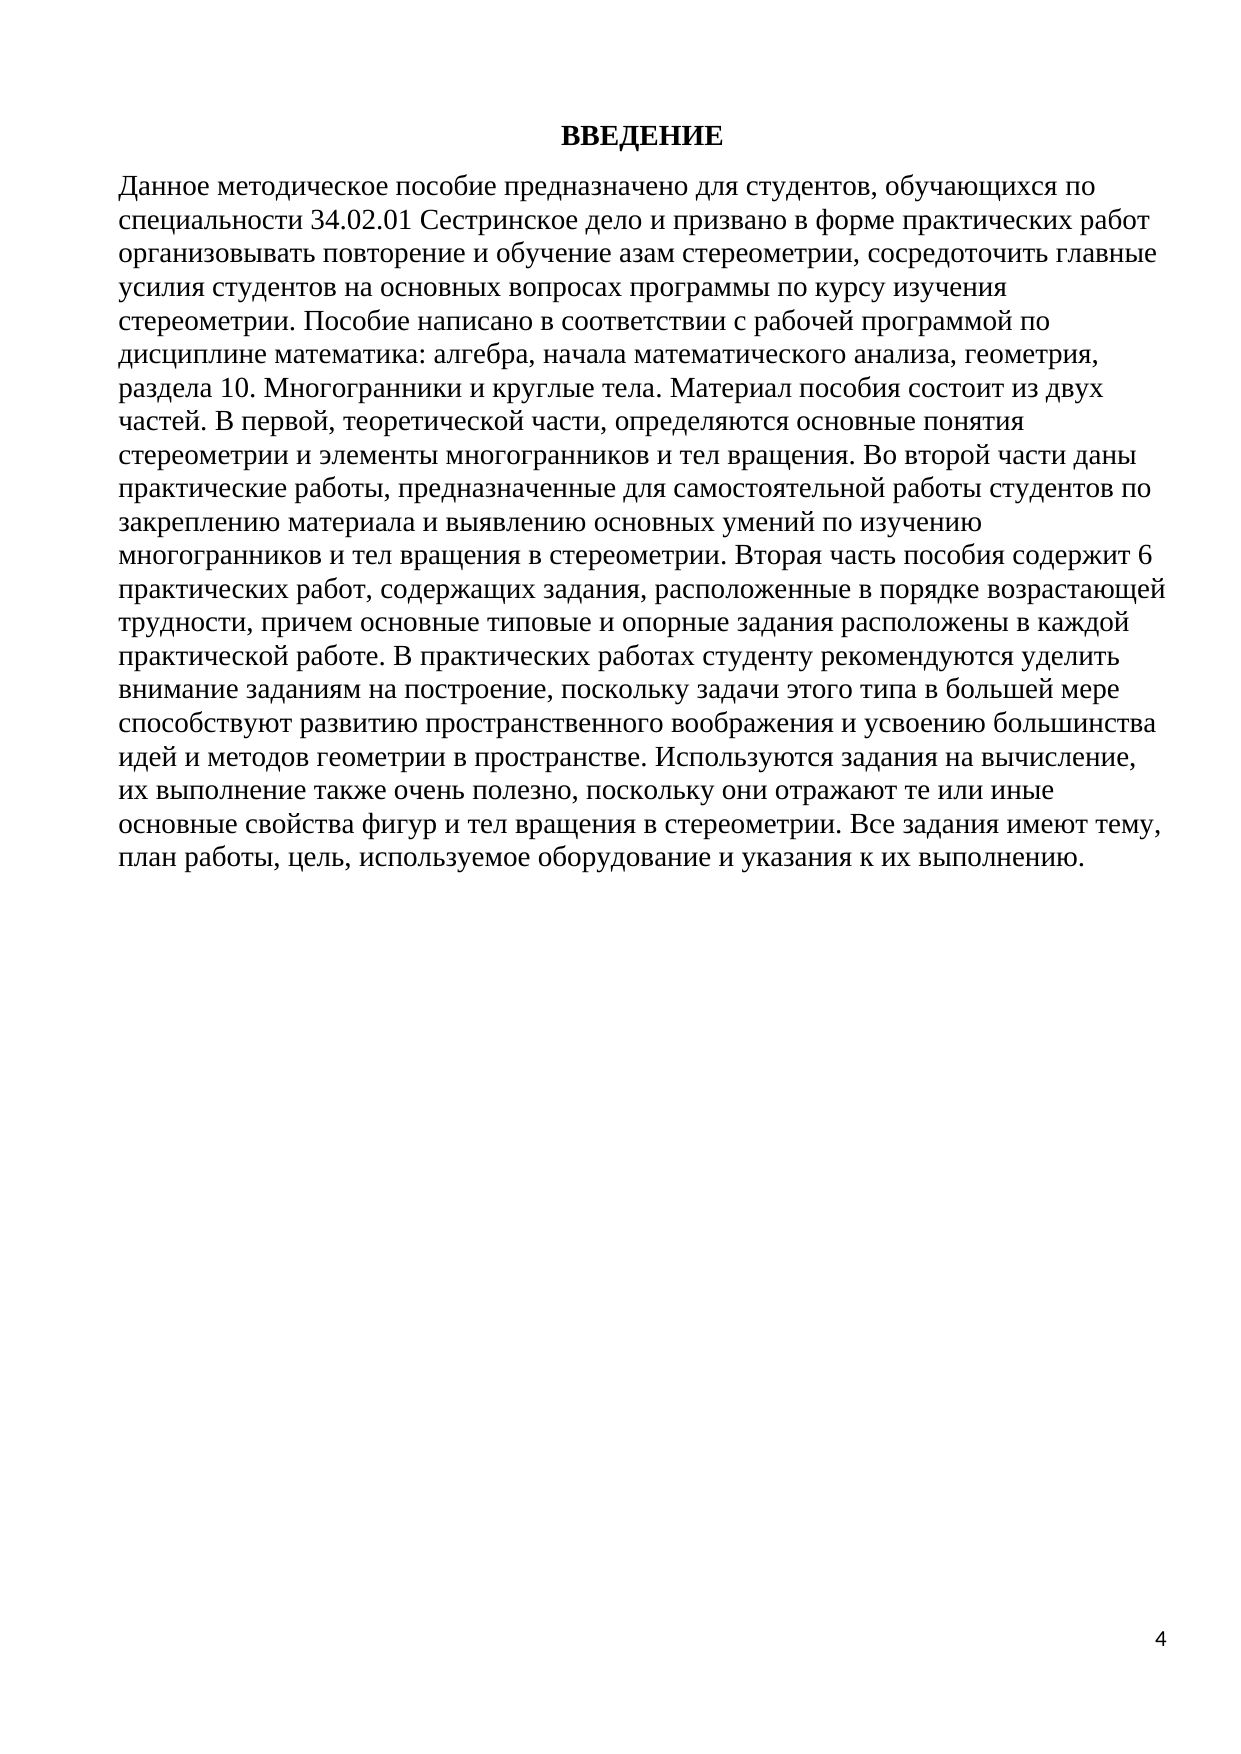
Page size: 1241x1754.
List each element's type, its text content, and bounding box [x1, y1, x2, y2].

text Данное методическое пособие предназначено для студентов, обучающихся по специальности 34.02.01 Сестринское дело и призвано в форме практических работ организовывать повторение и обучение азам стереометрии, сосредоточить главные усилия студентов на основных вопросах программы по курсу изучения стереометрии. Пособие написано в соответствии с рабочей программой по дисциплине математика: алгебра, начала математического анализа, геометрия, раздела 10. Многогранники и круглые тела. Материал пособия состоит из двух частей. В первой, теоретической части, определяются основные понятия стереометрии и элементы многогранников и тел вращения. Во второй части даны практические работы, предназначенные для самостоятельной работы студентов по закреплению материала и выявлению основных умений по изучению многогранников и тел вращения в стереометрии. Вторая часть пособия содержит 6 практических работ, содержащих задания, расположенные в порядке возрастающей трудности, причем основные типовые и опорные задания расположены в каждой практической работе. В практических работах студенту рекомендуются уделить внимание заданиям на построение, поскольку задачи этого типа в большей мере способствуют развитию пространственного воображения и усвоению большинства идей и методов геометрии в пространстве. Используются задания на вычисление, их выполнение также очень полезно, поскольку они отражают те или иные основные свойства фигур и тел вращения в стереометрии. Все задания имеют тему, план работы, цель, используемое оборудование и указания к их выполнению. [118, 168, 1166, 873]
text ВВЕДЕНИЕ [118, 118, 1166, 152]
